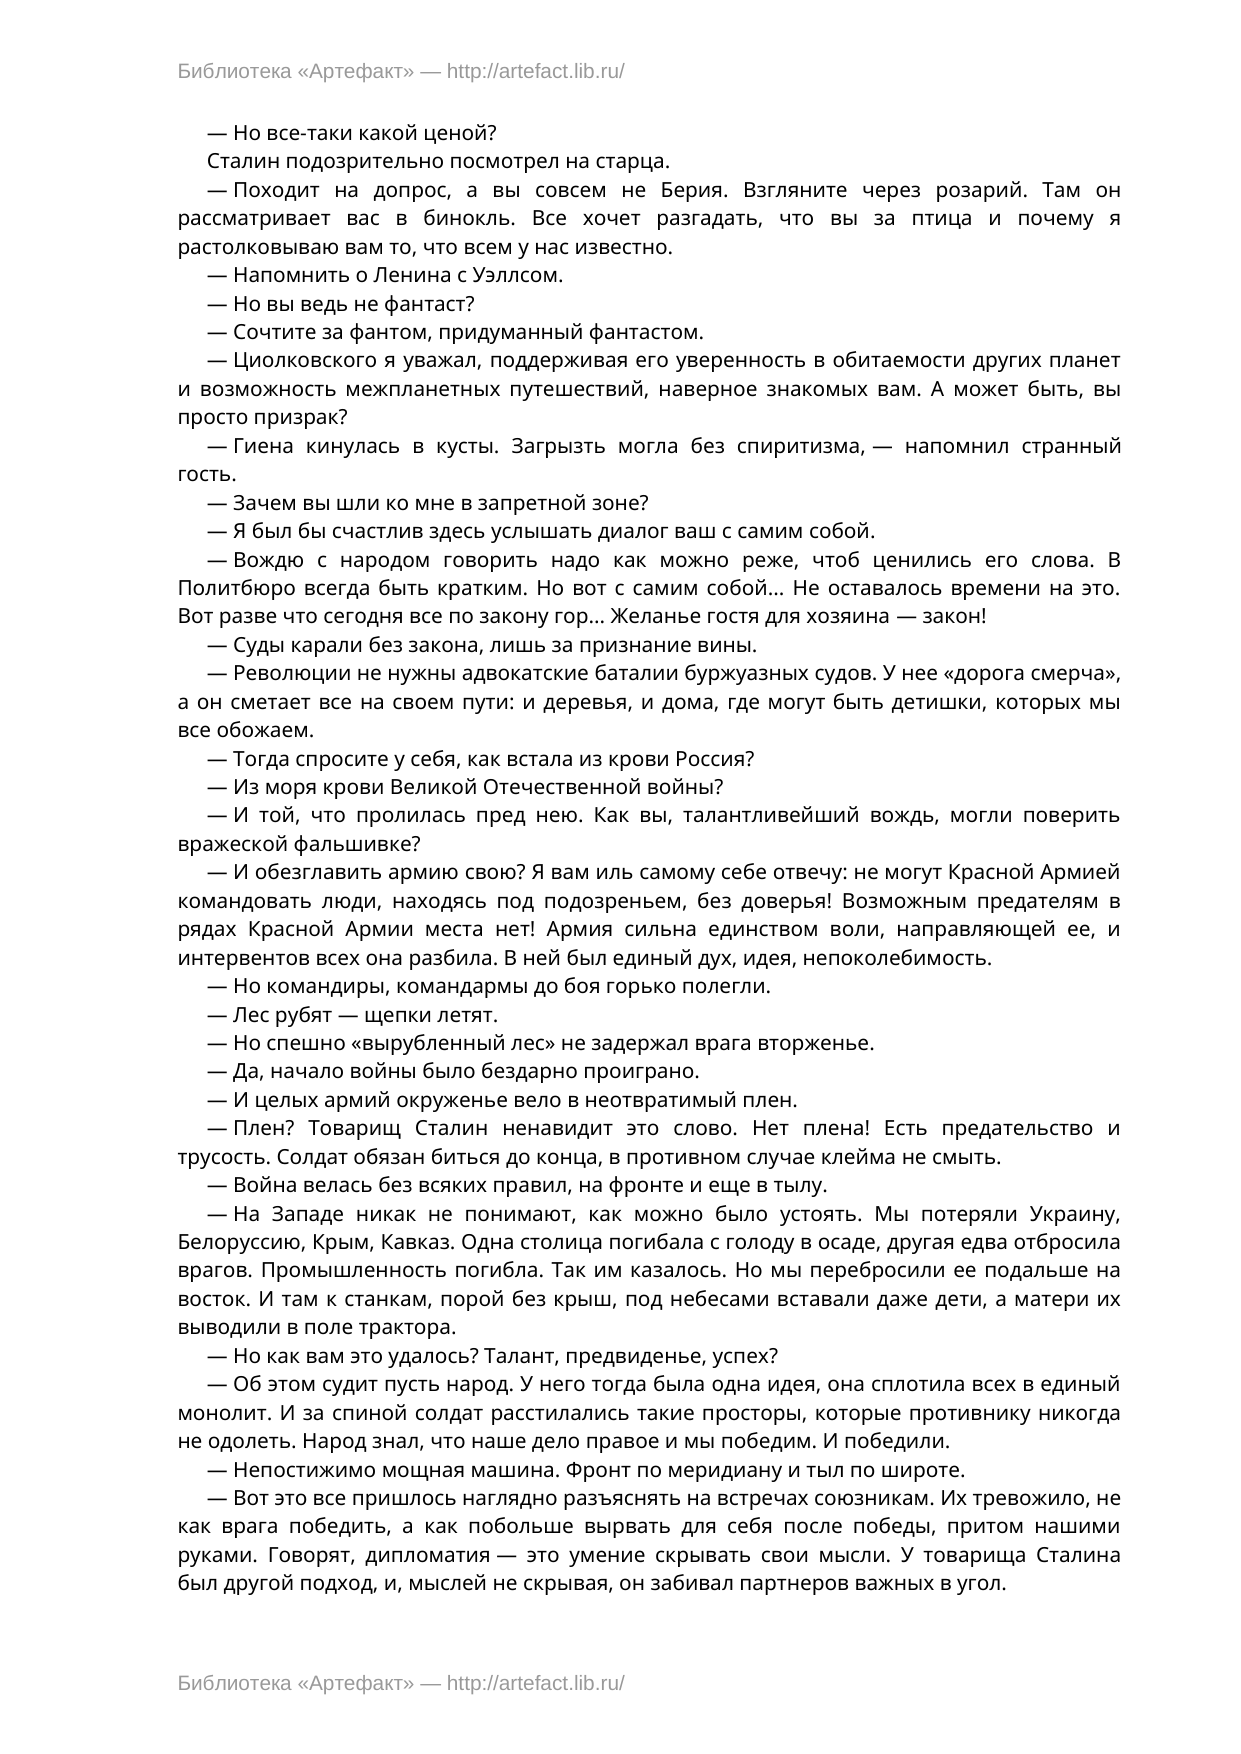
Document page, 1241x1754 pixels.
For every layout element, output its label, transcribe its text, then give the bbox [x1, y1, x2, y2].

text — Сочтите за фантом, придуманный фантастом. [177, 317, 1122, 346]
text — Вождю с народом говорить надо как можно реже, чтоб ценились его слова. В Политбюро всегда быть кратким. Но вот с самим собой... Не оставалось времени на это. Вот разве что сегодня все по закону гор... Желанье гостя для хозяина — закон! [177, 545, 1122, 630]
text — Но все-таки какой ценой? [177, 118, 1122, 147]
text — Тогда спросите у себя, как встала из крови Россия? [177, 744, 1122, 772]
text — Но спешно «вырубленный лес» не задержал врага вторженье. [177, 1028, 1122, 1057]
text — Гиена кинулась в кусты. Загрызть могла без спиритизма, — напомнил странный гость. [177, 431, 1122, 488]
text — Напомнить о Ленина с Уэллсом. [177, 260, 1122, 289]
text — Об этом судит пусть народ. У него тогда была одна идея, она сплотила всех в единый монолит. И за спиной солдат расстилались такие просторы, которые противнику никогда не одолеть. Народ знал, что наше дело правое и мы победим. И победили. [177, 1369, 1122, 1455]
text — И целых армий окруженье вело в неотвратимый плен. [177, 1085, 1122, 1113]
text — Но командиры, командармы до боя горько полегли. [177, 971, 1122, 1000]
text — Плен? Товарищ Сталин ненавидит это слово. Нет плена! Есть предательство и трусость. Солдат обязан биться до конца, в противном случае клейма не смыть. [177, 1113, 1122, 1170]
text Сталин подозрительно посмотрел на старца. [177, 147, 1122, 175]
text — Да, начало войны было бездарно проиграно. [177, 1057, 1122, 1085]
text — Я был бы счастлив здесь услышать диалог ваш с самим собой. [177, 516, 1122, 545]
text — Лес рубят — щепки летят. [177, 1000, 1122, 1028]
text — Циолковского я уважал, поддерживая его уверенность в обитаемости других планет и возможность межпланетных путешествий, наверное знакомых вам. А может быть, вы просто призрак? [177, 346, 1122, 431]
text — Война велась без всяких правил, на фронте и еще в тылу. [177, 1170, 1122, 1199]
text — Суды карали без закона, лишь за признание вины. [177, 630, 1122, 658]
text — Вот это все пришлось наглядно разъяснять на встречах союзникам. Их тревожило, не как врага победить, а как побольше вырвать для себя после победы, притом нашими руками. Говорят, дипломатия — это умение скрывать свои мысли. У товарища Сталина был другой подход, и, мыслей не скрывая, он забивал партнеров важных в угол. [177, 1483, 1122, 1597]
text — Походит на допрос, а вы совсем не Берия. Взгляните через розарий. Там он рассматривает вас в бинокль. Все хочет разгадать, что вы за птица и почему я растолковываю вам то, что всем у нас известно. [177, 175, 1122, 260]
text — Зачем вы шли ко мне в запретной зоне? [177, 488, 1122, 516]
text — Но вы ведь не фантаст? [177, 289, 1122, 317]
text — Но как вам это удалось? Талант, предвиденье, успех? [177, 1341, 1122, 1369]
text — И той, что пролилась пред нею. Как вы, талантливейший вождь, могли поверить вражеской фальшивке? [177, 801, 1122, 857]
text — Из моря крови Великой Отечественной войны? [177, 772, 1122, 801]
text — И обезглавить армию свою? Я вам иль самому себе отвечу: не могут Красной Армией командовать люди, находясь под подозреньем, без доверья! Возможным предателям в рядах Красной Армии места нет! Армия сильна единством воли, направляющей ее, и интервентов всех она разбила. В ней был единый дух, идея, непоколебимость. [177, 857, 1122, 971]
text — Революции не нужны адвокатские баталии буржуазных судов. У нее «дорога смерча», а он сметает все на своем пути: и деревья, и дома, где могут быть детишки, которых мы все обожаем. [177, 658, 1122, 744]
text — Непостижимо мощная машина. Фронт по меридиану и тыл по широте. [177, 1455, 1122, 1483]
text — На Западе никак не понимают, как можно было устоять. Мы потеряли Украину, Белоруссию, Крым, Кавказ. Одна столица погибала с голоду в осаде, другая едва отбросила врагов. Промышленность погибла. Так им казалось. Но мы перебросили ее подальше на восток. И там к станкам, порой без крыш, под небесами вставали даже дети, а матери их выводили в поле трактора. [177, 1199, 1122, 1341]
